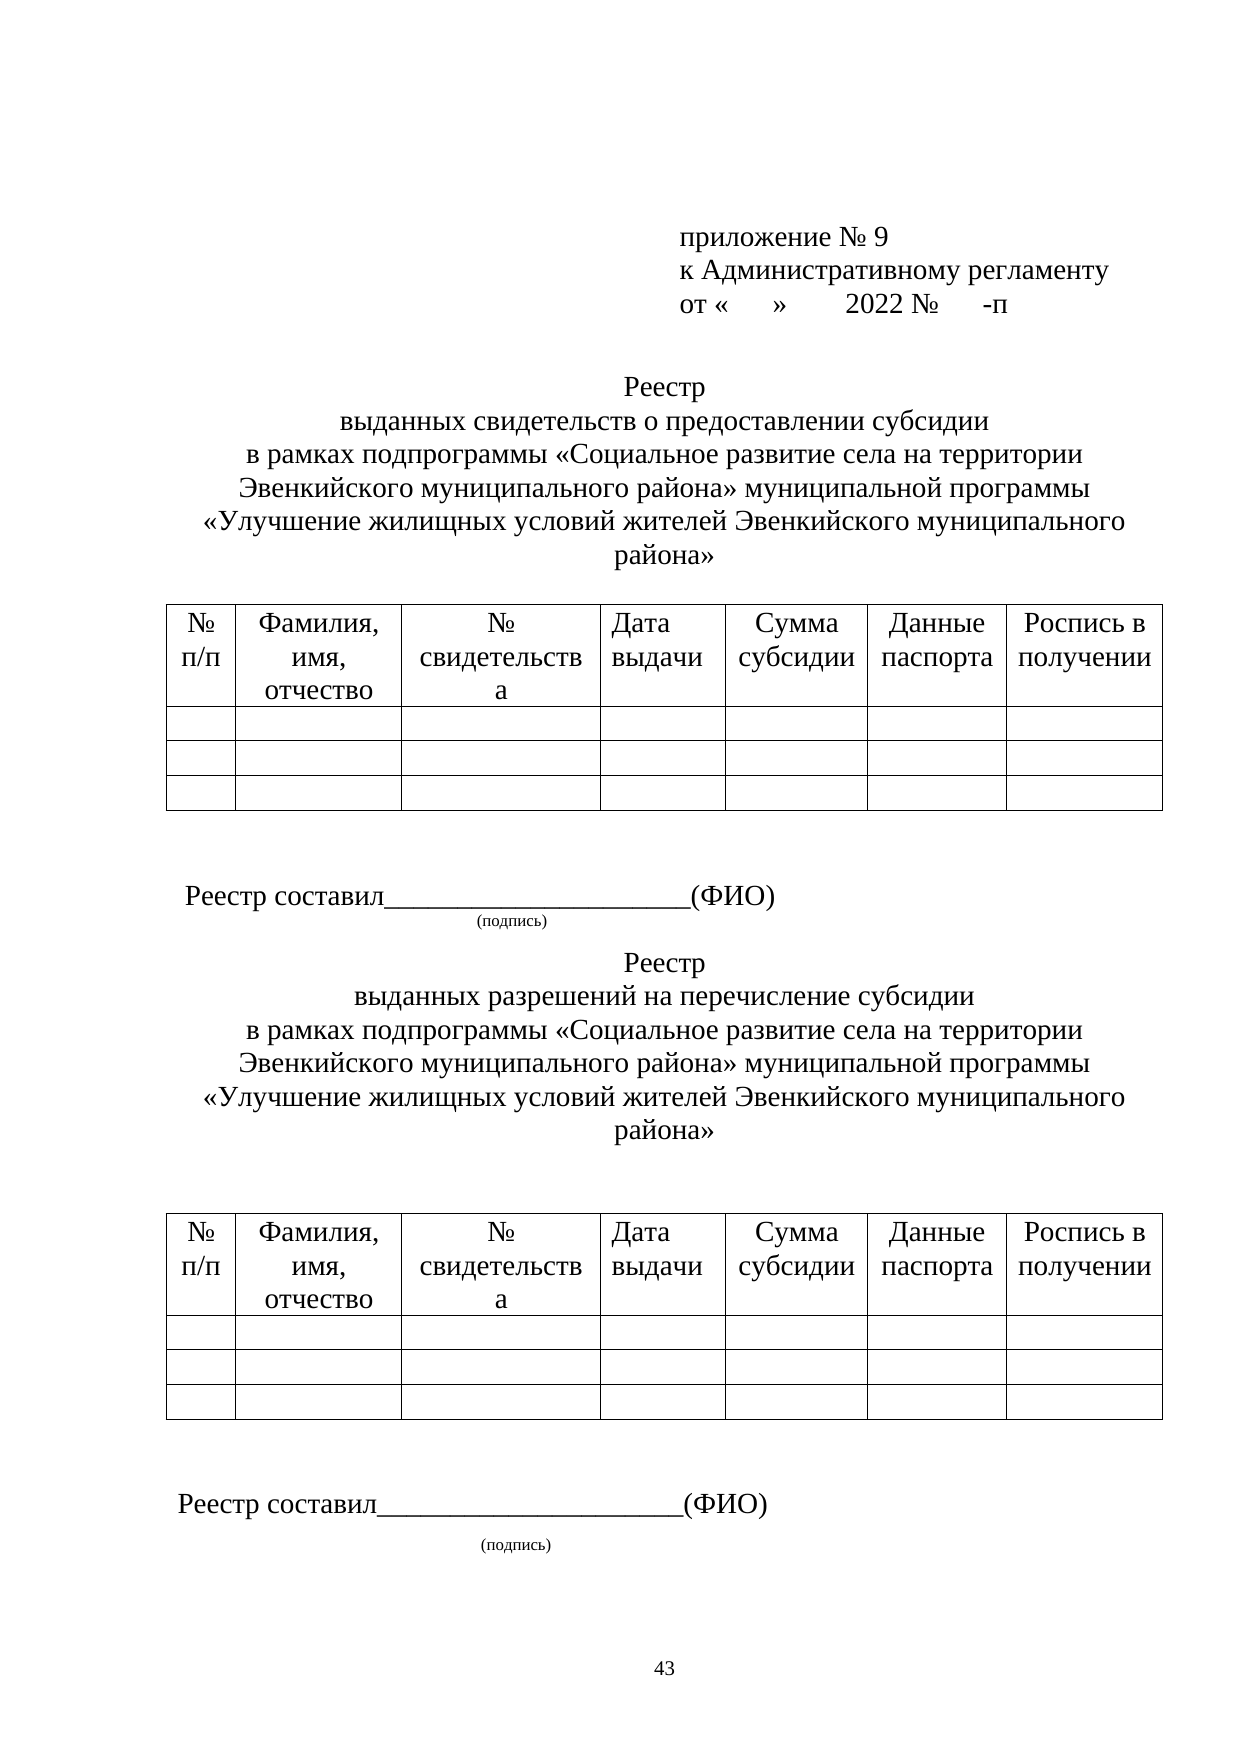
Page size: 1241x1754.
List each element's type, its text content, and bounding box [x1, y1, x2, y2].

text в рамках подпрограммы «Социальное развитие села на территории [177, 436, 1152, 470]
table_cell [868, 1385, 1006, 1418]
table_cell [167, 1350, 235, 1384]
text Реестр [177, 945, 1152, 978]
table_cell [1007, 707, 1162, 740]
table_header Дата выдачи [601, 1214, 725, 1315]
table_cell [1007, 1350, 1162, 1384]
table_cell [868, 741, 1006, 775]
text приложение № 9 [679, 219, 1152, 252]
table_cell [236, 1385, 401, 1418]
table_cell [167, 1385, 235, 1418]
table_header Роспись в получении [1007, 605, 1162, 706]
text (подпись) [177, 911, 1152, 945]
text Эвенкийского муниципального района» муниципальной программы [177, 1045, 1152, 1079]
table_header Роспись в получении [1007, 1214, 1162, 1315]
table_header Фамилия, имя, отчество [236, 605, 401, 706]
text выданных разрешений на перечисление субсидии [177, 978, 1152, 1012]
table_cell [402, 1350, 600, 1384]
table_cell [402, 1385, 600, 1418]
table_cell [1007, 1385, 1162, 1418]
table_cell [868, 1350, 1006, 1384]
table_cell [402, 1316, 600, 1349]
table_cell [236, 1350, 401, 1384]
table_cell [167, 741, 235, 775]
table_cell [601, 1350, 725, 1384]
table_cell [236, 741, 401, 775]
table_header Дата выдачи [601, 605, 725, 706]
table_header Данные паспорта [868, 1214, 1006, 1315]
table_cell [167, 707, 235, 740]
table_cell [601, 1385, 725, 1418]
table_cell [236, 707, 401, 740]
table_cell [402, 776, 600, 809]
table_cell [167, 776, 235, 809]
text к Административному регламенту [679, 252, 1152, 286]
table_cell [402, 741, 600, 775]
table_cell [167, 1316, 235, 1349]
table_cell [236, 776, 401, 809]
table_cell [601, 1316, 725, 1349]
table_cell [601, 776, 725, 809]
table_header № свидетельства [402, 605, 600, 706]
text Реестр [177, 369, 1152, 403]
text Реестр составил_____________________(ФИО) [177, 878, 1152, 911]
table_header Сумма субсидии [726, 605, 867, 706]
text (подпись) [177, 1520, 1152, 1554]
table_header № п/п [167, 605, 235, 706]
table_cell [726, 707, 867, 740]
text «Улучшение жилищных условий жителей Эвенкийского муниципального района» [177, 503, 1152, 571]
table_cell [726, 741, 867, 775]
table_cell [868, 707, 1006, 740]
text выданных свидетельств о предоставлении субсидии [177, 403, 1152, 436]
table_cell [1007, 776, 1162, 809]
table_cell [868, 1316, 1006, 1349]
text Эвенкийского муниципального района» муниципальной программы [177, 470, 1152, 503]
text Реестр составил_____________________(ФИО) [177, 1487, 1152, 1520]
table_cell [726, 1385, 867, 1418]
table_cell [726, 1316, 867, 1349]
table_cell [1007, 741, 1162, 775]
text «Улучшение жилищных условий жителей Эвенкийского муниципального района» [177, 1079, 1152, 1146]
table_cell [402, 707, 600, 740]
table_header № свидетельства [402, 1214, 600, 1315]
table_cell [601, 707, 725, 740]
table_cell [601, 741, 725, 775]
text в рамках подпрограммы «Социальное развитие села на территории [177, 1012, 1152, 1045]
table_cell [868, 776, 1006, 809]
text от « » 2022 № -п [679, 286, 1152, 319]
table_header Сумма субсидии [726, 1214, 867, 1315]
table_cell [1007, 1316, 1162, 1349]
table_cell [236, 1316, 401, 1349]
table_header Фамилия, имя, отчество [236, 1214, 401, 1315]
table_cell [726, 1350, 867, 1384]
table_header № п/п [167, 1214, 235, 1315]
table_cell [726, 776, 867, 809]
table_header Данные паспорта [868, 605, 1006, 706]
